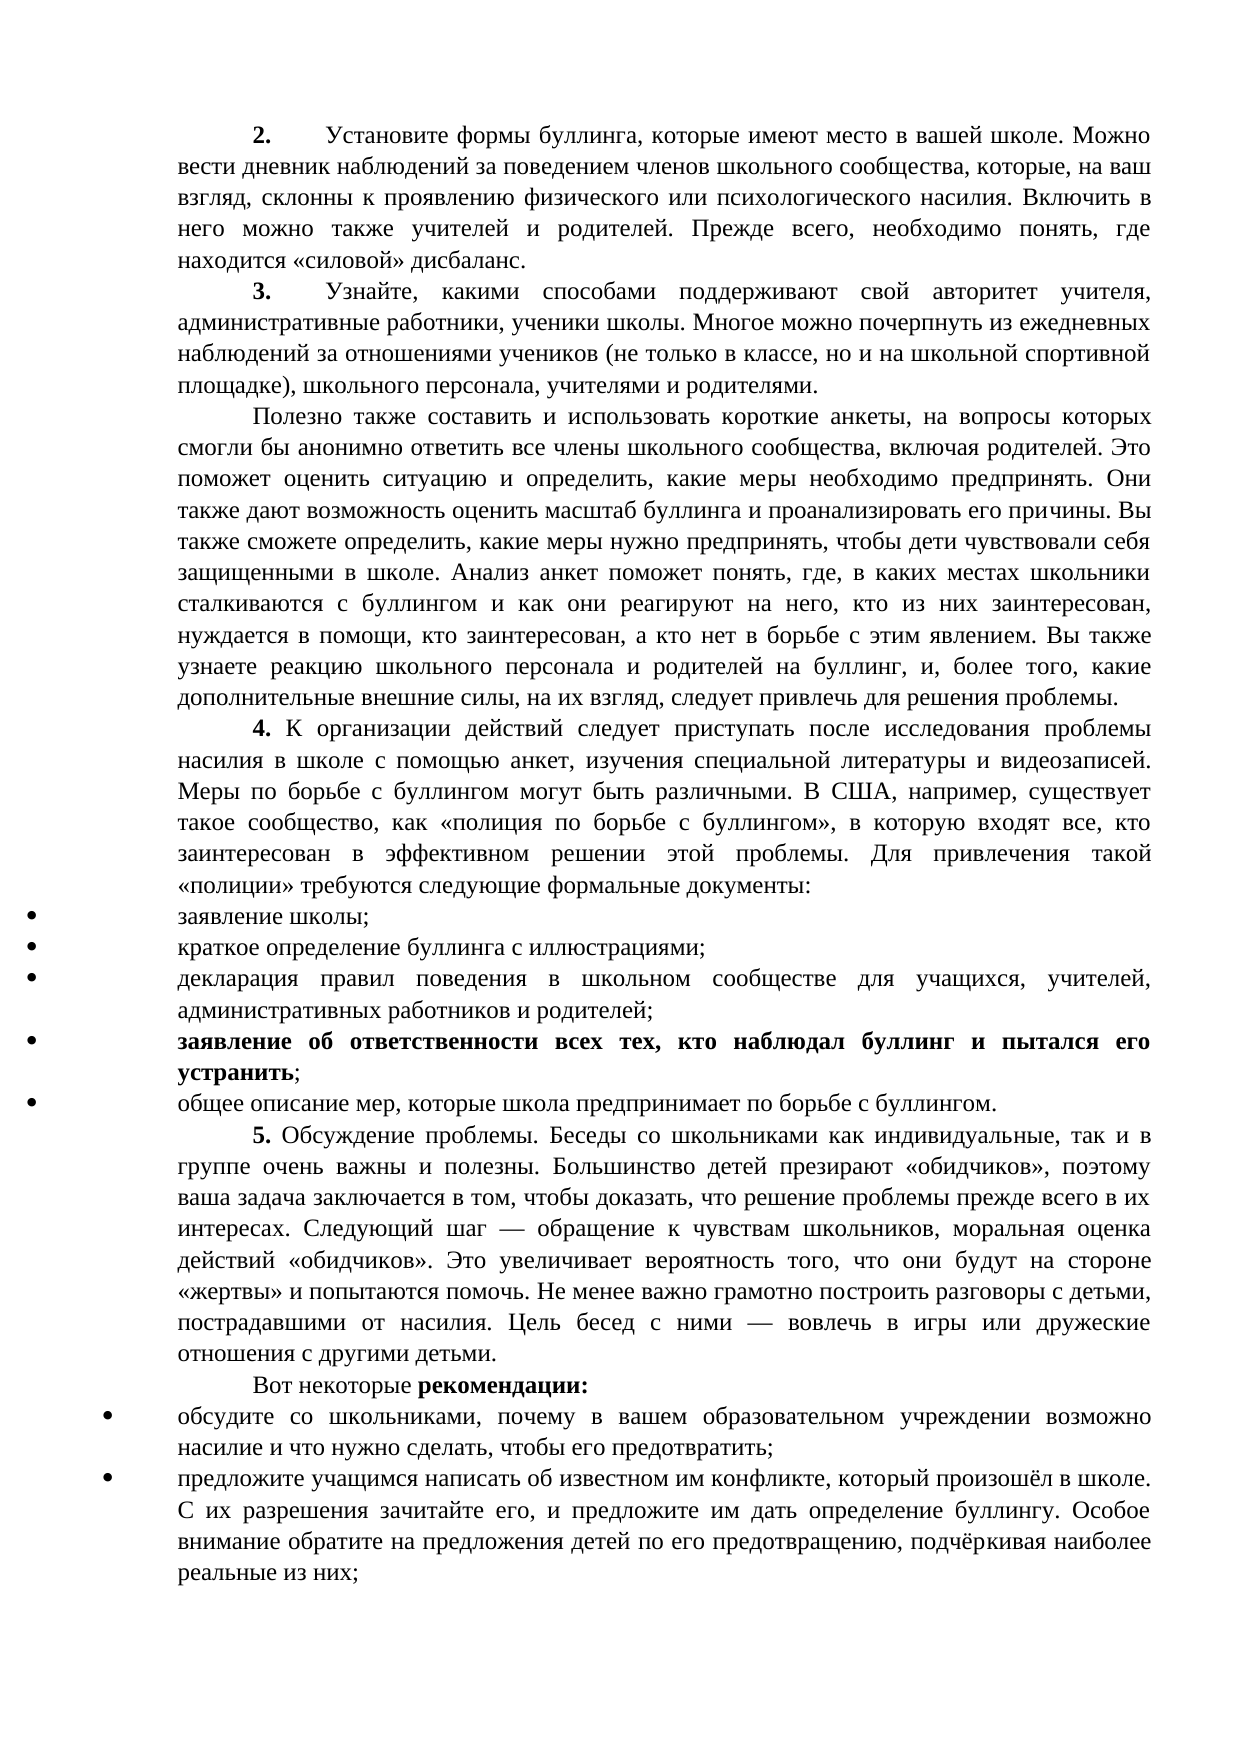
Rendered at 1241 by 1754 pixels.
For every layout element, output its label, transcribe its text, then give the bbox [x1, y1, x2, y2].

list Узнайте, какими способами поддерживают свой авторитет учителя, административные работники, ученики школы. Многое можно почерпнуть из ежедневных наблюдений за отношениями учеников (не только в классе, но и на школьной спортивной площадке), школьного персонала, учителями и родителями. [177, 274, 1152, 399]
list обсудите со школьниками, почему в вашем образовательном учреждении возможно насилие и что нужно сделать, чтобы его предотвратить; [103, 1399, 1152, 1462]
list предложите учащимся написать об известном им конфликте, который произошёл в школе. С их разрешения зачитайте его, и предложите им дать определение буллингу. Особое внимание обратите на предложения детей по его предотвращению, подчёркивая наиболее реальные из них; [103, 1462, 1152, 1587]
list декларация правил поведения в школьном сообществе для учащихся, учителей, административных работников и родителей; [27, 962, 1152, 1024]
list заявление об ответственности всех тех, кто наблюдал буллинг и пытался его устранить; [27, 1024, 1152, 1087]
text 4. К организации действий следует приступать после исследования проблемы насилия в школе с помощью анкет, изучения специальной литературы и видеозаписей. Меры по борьбе с буллингом могут быть различными. В США, например, существует такое сообщество, как «полиция по борьбе с буллингом», в которую входят все, кто заинтересован в эффективном решении этой проблемы. Для привлечения такой «полиции» требуются следующие формальные документы: [177, 712, 1152, 899]
list общее описание мер, которые школа предпринимает по борьбе с буллингом. [27, 1087, 1152, 1118]
list краткое определение буллинга с иллюстрациями; [27, 931, 1152, 962]
text Полезно также составить и использовать короткие анкеты, на вопросы которых смогли бы анонимно ответить все члены школьного сообщества, включая родителей. Это поможет оценить ситуацию и определить, какие меры необходимо предпринять. Они также дают возможность оценить масштаб буллинга и проанализировать его причины. Вы также сможете определить, какие меры нужно предпринять, чтобы дети чувствовали себя защищенными в школе. Анализ анкет поможет понять, где, в каких местах школьники сталкиваются с буллингом и как они реагируют на него, кто из них заинтересован, нуждается в помощи, кто заинтересован, а кто нет в борьбе с этим явлением. Вы также узнаете реакцию школьного персонала и родителей на буллинг, и, более того, какие дополнительные внешние силы, на их взгляд, следует привлечь для решения проблемы. [177, 399, 1152, 712]
text 5. Обсуждение проблемы. Беседы со школьниками как индивидуальные, так и в группе очень важны и полезны. Большинство детей презирают «обидчиков», поэтому ваша задача заключается в том, чтобы доказать, что решение проблемы прежде всего в их интересах. Следующий шаг — обращение к чувствам школьников, моральная оценка действий «обидчиков». Это увеличивает вероятность того, что они будут на стороне «жертвы» и попытаются помочь. Не менее важно грамотно построить разговоры с детьми, пострадавшими от насилия. Цель бесед с ними — вовлечь в игры или дружеские отношения с другими детьми. [177, 1118, 1152, 1368]
list Установите формы буллинга, которые имеют место в вашей школе. Можно вести дневник наблюдений за поведением членов школьного сообщества, которые, на ваш взгляд, склонны к проявлению физического или психологического насилия. Включить в него можно также учителей и родителей. Прежде всего, необходимо понять, где находится «силовой» дисбаланс. [177, 118, 1152, 274]
list заявление школы; [27, 899, 1152, 931]
text Вот некоторые рекомендации: [177, 1368, 1152, 1399]
